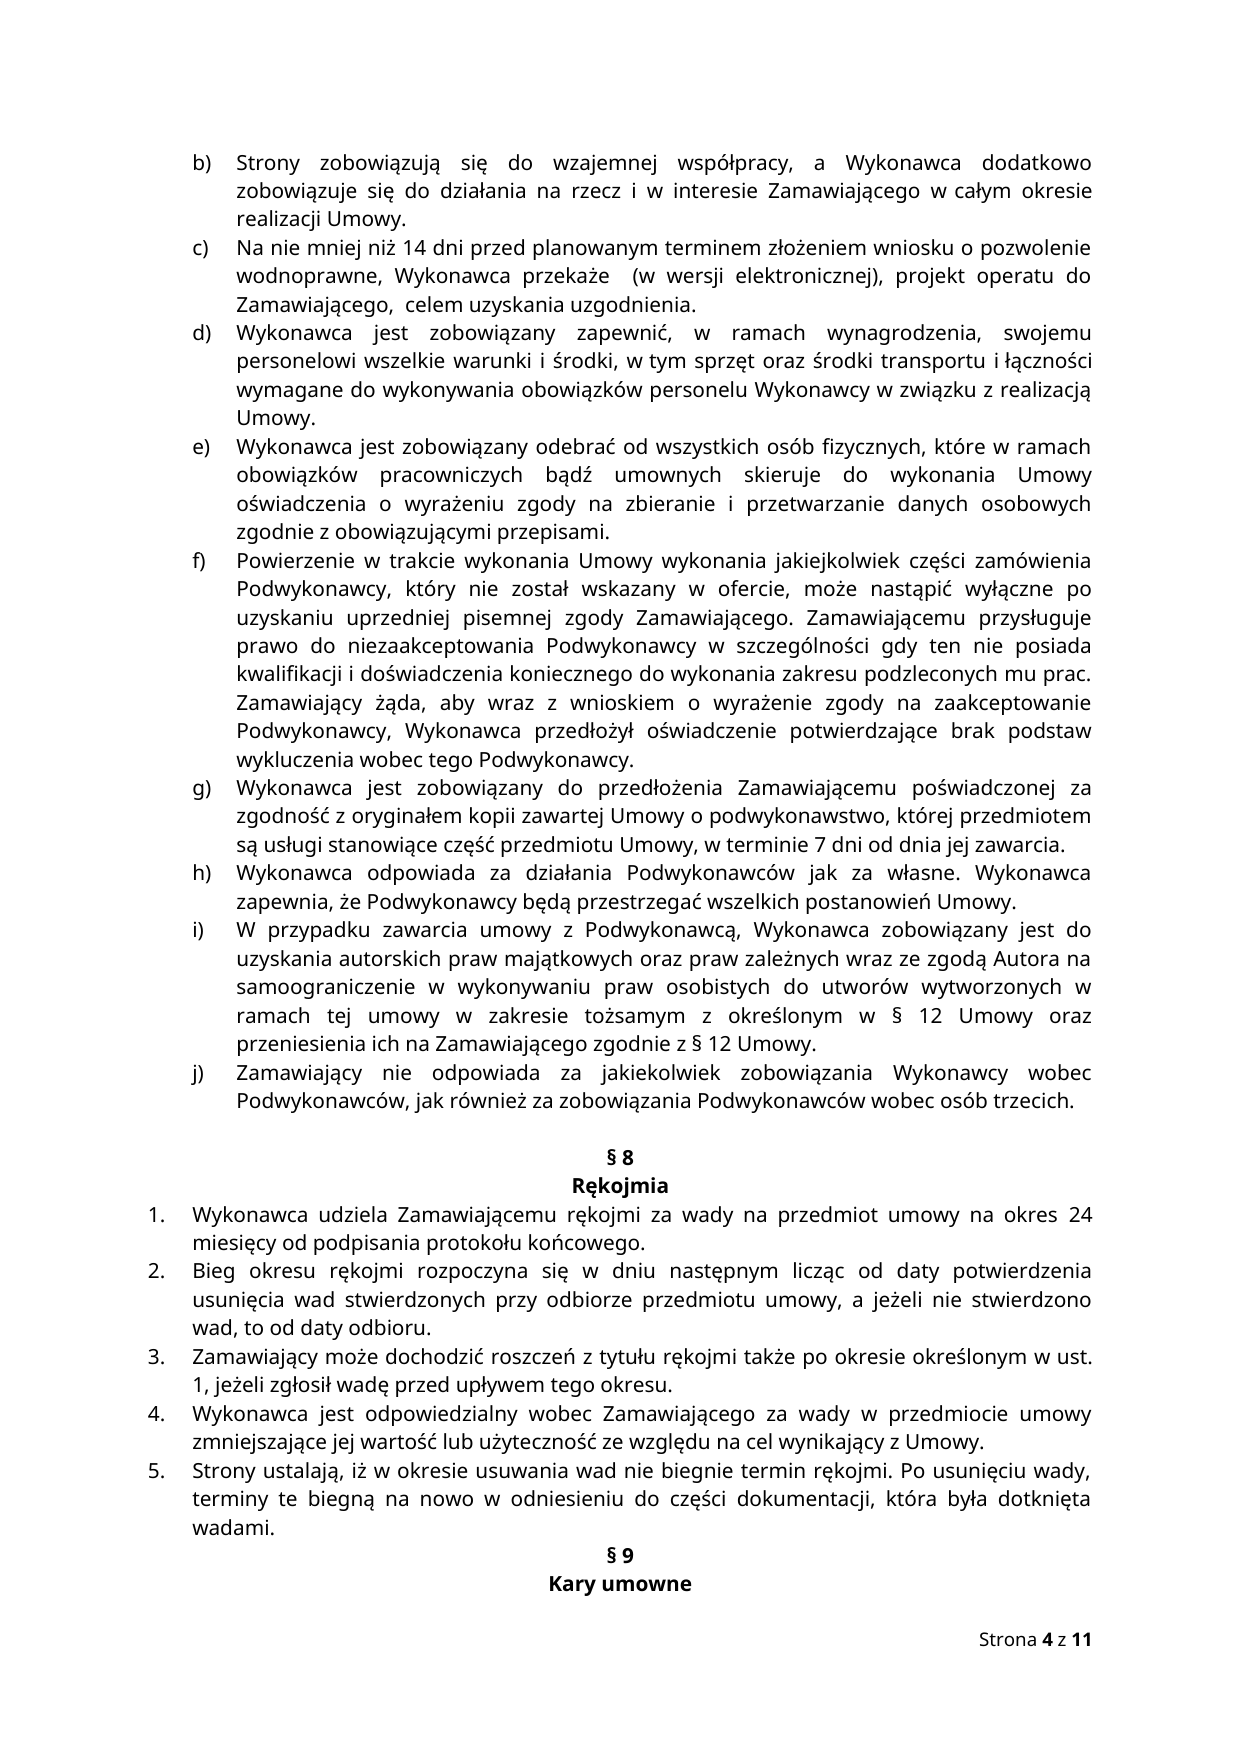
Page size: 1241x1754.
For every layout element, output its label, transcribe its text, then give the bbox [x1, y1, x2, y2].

list Na nie mniej niż 14 dni przed planowanym terminem złożeniem wniosku o pozwolenie wodnoprawne, Wykonawca przekaże (w wersji elektronicznej), projekt operatu do Zamawiającego, celem uzyskania uzgodnienia. [192, 233, 1093, 318]
list 1. Wykonawca udziela Zamawiającemu rękojmi za wady na przedmiot umowy na okres 24 miesięcy od podpisania protokołu końcowego. [148, 1200, 1093, 1257]
text Kary umowne [148, 1569, 1093, 1598]
list Wykonawca jest zobowiązany odebrać od wszystkich osób fizycznych, które w ramach obowiązków pracowniczych bądź umownych skieruje do wykonania Umowy oświadczenia o wyrażeniu zgody na zbieranie i przetwarzanie danych osobowych zgodnie z obowiązującymi przepisami. [192, 432, 1093, 546]
list Wykonawca jest zobowiązany do przedłożenia Zamawiającemu poświadczonej za zgodność z oryginałem kopii zawartej Umowy o podwykonawstwo, której przedmiotem są usługi stanowiące część przedmiotu Umowy, w terminie 7 dni od dnia jej zawarcia. [192, 773, 1093, 858]
text § 8 [148, 1143, 1093, 1171]
list Strony zobowiązują się do wzajemnej współpracy, a Wykonawca dodatkowo zobowiązuje się do działania na rzecz i w interesie Zamawiającego w całym okresie realizacji Umowy. [192, 148, 1093, 233]
list Strony ustalają, iż w okresie usuwania wad nie biegnie termin rękojmi. Po usunięciu wady, terminy te biegną na nowo w odniesieniu do części dokumentacji, która była dotknięta wadami. [148, 1456, 1093, 1541]
list Wykonawca odpowiada za działania Podwykonawców jak za własne. Wykonawca zapewnia, że Podwykonawcy będą przestrzegać wszelkich postanowień Umowy. [192, 858, 1093, 915]
list 2. Bieg okresu rękojmi rozpoczyna się w dniu następnym licząc od daty potwierdzenia usunięcia wad stwierdzonych przy odbiorze przedmiotu umowy, a jeżeli nie stwierdzono wad, to od daty odbioru. [148, 1257, 1093, 1342]
text § 9 [148, 1541, 1093, 1569]
list Zamawiający nie odpowiada za jakiekolwiek zobowiązania Wykonawcy wobec Podwykonawców, jak również za zobowiązania Podwykonawców wobec osób trzecich. [192, 1058, 1093, 1114]
list Wykonawca jest zobowiązany zapewnić, w ramach wynagrodzenia, swojemu personelowi wszelkie warunki i środki, w tym sprzęt oraz środki transportu i łączności wymagane do wykonywania obowiązków personelu Wykonawcy w związku z realizacją Umowy. [192, 318, 1093, 432]
text Rękojmia [148, 1171, 1093, 1200]
list Powierzenie w trakcie wykonania Umowy wykonania jakiejkolwiek części zamówienia Podwykonawcy, który nie został wskazany w ofercie, może nastąpić wyłączne po uzyskaniu uprzedniej pisemnej zgody Zamawiającego. Zamawiającemu przysługuje prawo do niezaakceptowania Podwykonawcy w szczególności gdy ten nie posiada kwalifikacji i doświadczenia koniecznego do wykonania zakresu podzleconych mu prac. Zamawiający żąda, aby wraz z wnioskiem o wyrażenie zgody na zaakceptowanie Podwykonawcy, Wykonawca przedłożył oświadczenie potwierdzające brak podstaw wykluczenia wobec tego Podwykonawcy. [192, 546, 1093, 773]
list Wykonawca jest odpowiedzialny wobec Zamawiającego za wady w przedmiocie umowy zmniejszające jej wartość lub użyteczność ze względu na cel wynikający z Umowy. [148, 1399, 1093, 1456]
list 3. Zamawiający może dochodzić roszczeń z tytułu rękojmi także po okresie określonym w ust. 1, jeżeli zgłosił wadę przed upływem tego okresu. [148, 1342, 1093, 1399]
list W przypadku zawarcia umowy z Podwykonawcą, Wykonawca zobowiązany jest do uzyskania autorskich praw majątkowych oraz praw zależnych wraz ze zgodą Autora na samoograniczenie w wykonywaniu praw osobistych do utworów wytworzonych w ramach tej umowy w zakresie tożsamym z określonym w § 12 Umowy oraz przeniesienia ich na Zamawiającego zgodnie z § 12 Umowy. [192, 915, 1093, 1058]
